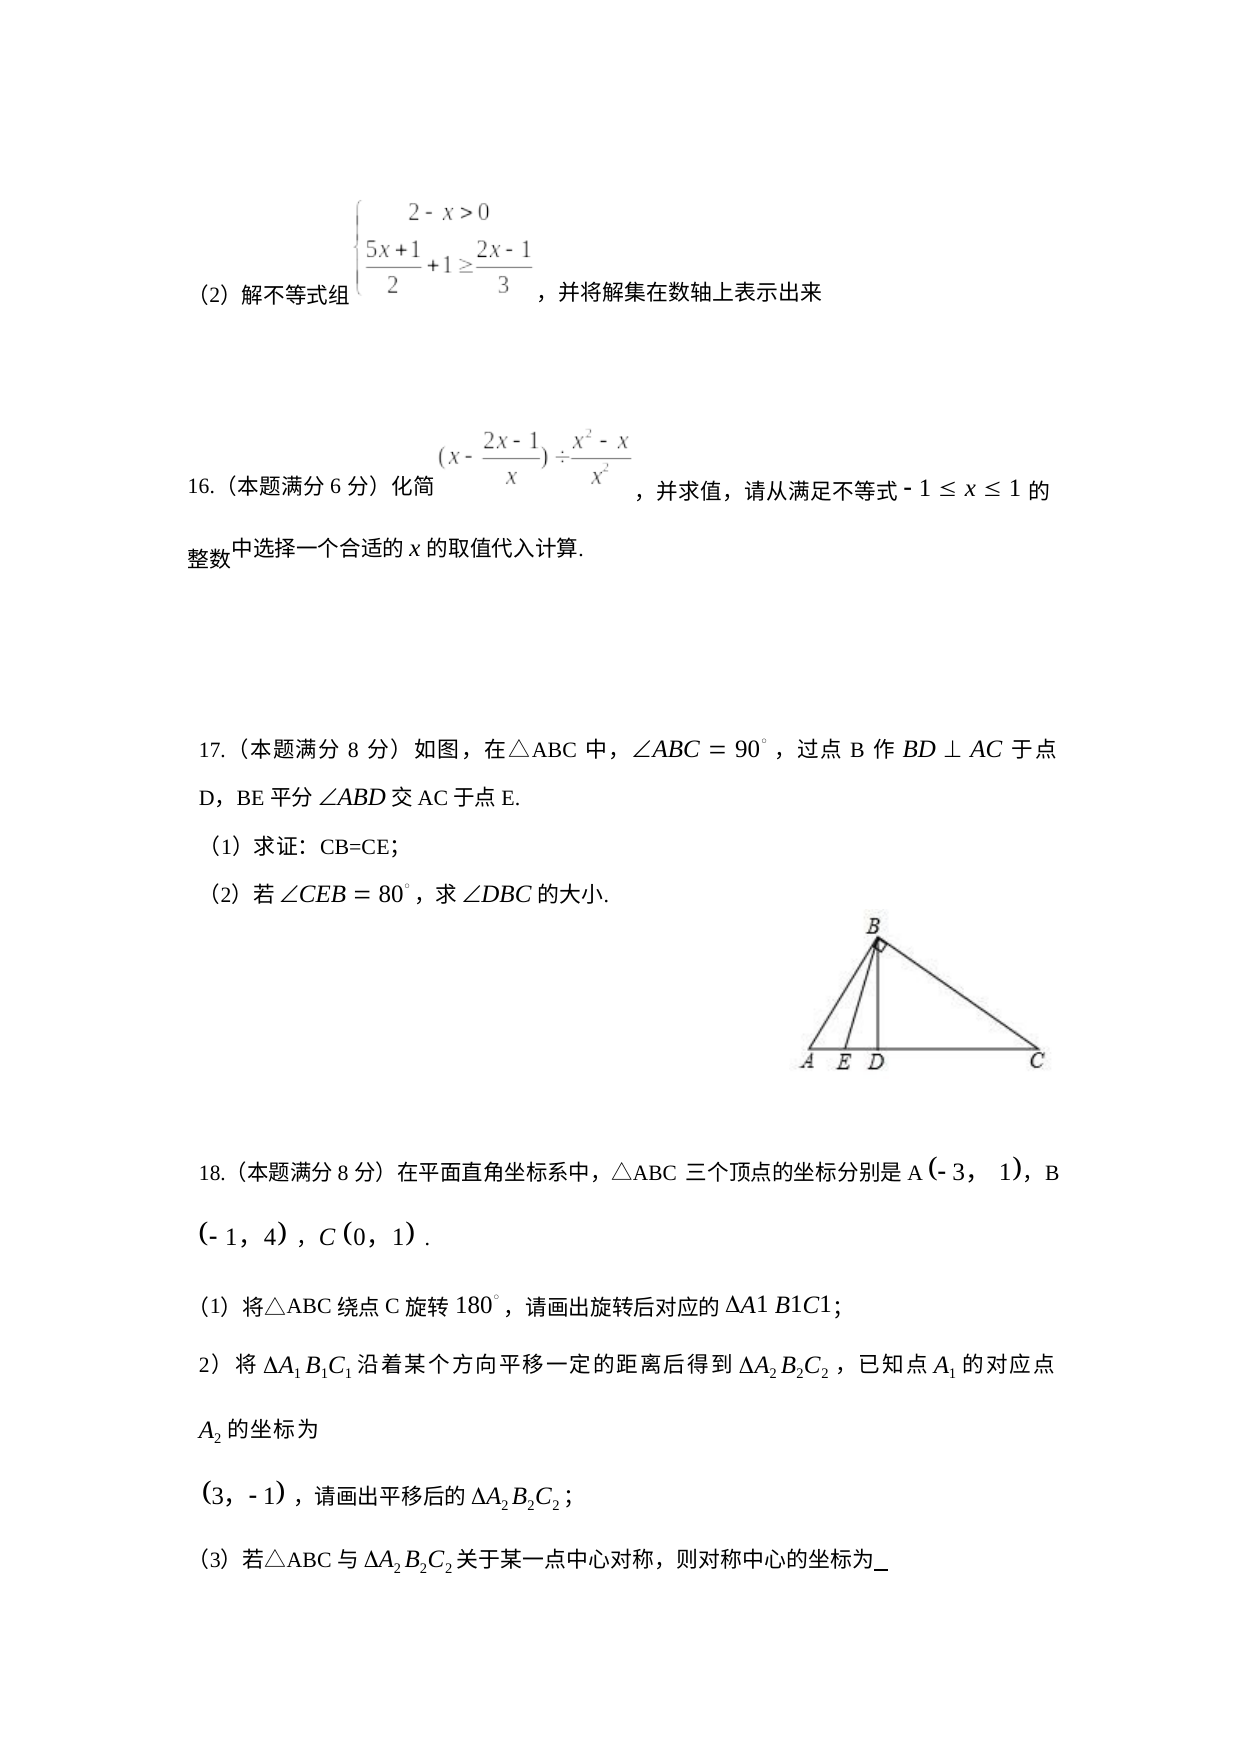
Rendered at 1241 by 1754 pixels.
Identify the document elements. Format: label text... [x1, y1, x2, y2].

text （1）将△ABC 绕点 C 旋转180 ，请画出旋转后对应的 A BC； [187, 1267, 1053, 1332]
text （1）求证：CB=CE； [199, 812, 1055, 877]
picture [789, 909, 1053, 1079]
text 3， 1 ，请画出平移后的 A2 B2C2 ； [202, 1462, 1055, 1527]
text （2）若 CEB 80 ，求 DBC 的大小. [199, 877, 1055, 909]
text （2）解不等式组，并将解集在数轴上表示出来 [187, 194, 1053, 324]
text 2）将 A1 B1C1 沿着某个方向平移一定的距离后得到 A2 B2C2 ，已知点 A1 的对应点 A2 的坐标为 [199, 1332, 1055, 1462]
text 16.（本题满分 6 分）化简，并求值，请从满足不等式 1 x 1 的整数中选择一个合适的 x 的取值代入计算. [187, 422, 1053, 584]
text 18.（本题满分 8 分）在平面直角坐标系中，△ABC 三个顶点的坐标分别是 A 3， 1，B 1，4 ，C 0，1 . [199, 1137, 1062, 1267]
text （3）若△ABC 与 A2 B2C2 关于某一点中心对称，则对称中心的坐标为 [187, 1527, 1053, 1592]
text 17.（本题满分 8 分）如图，在△ABC 中，ABC 90 ，过点 B 作 BD AC 于点 D，BE 平分 ABD交 AC 于点 E. [199, 714, 1059, 812]
